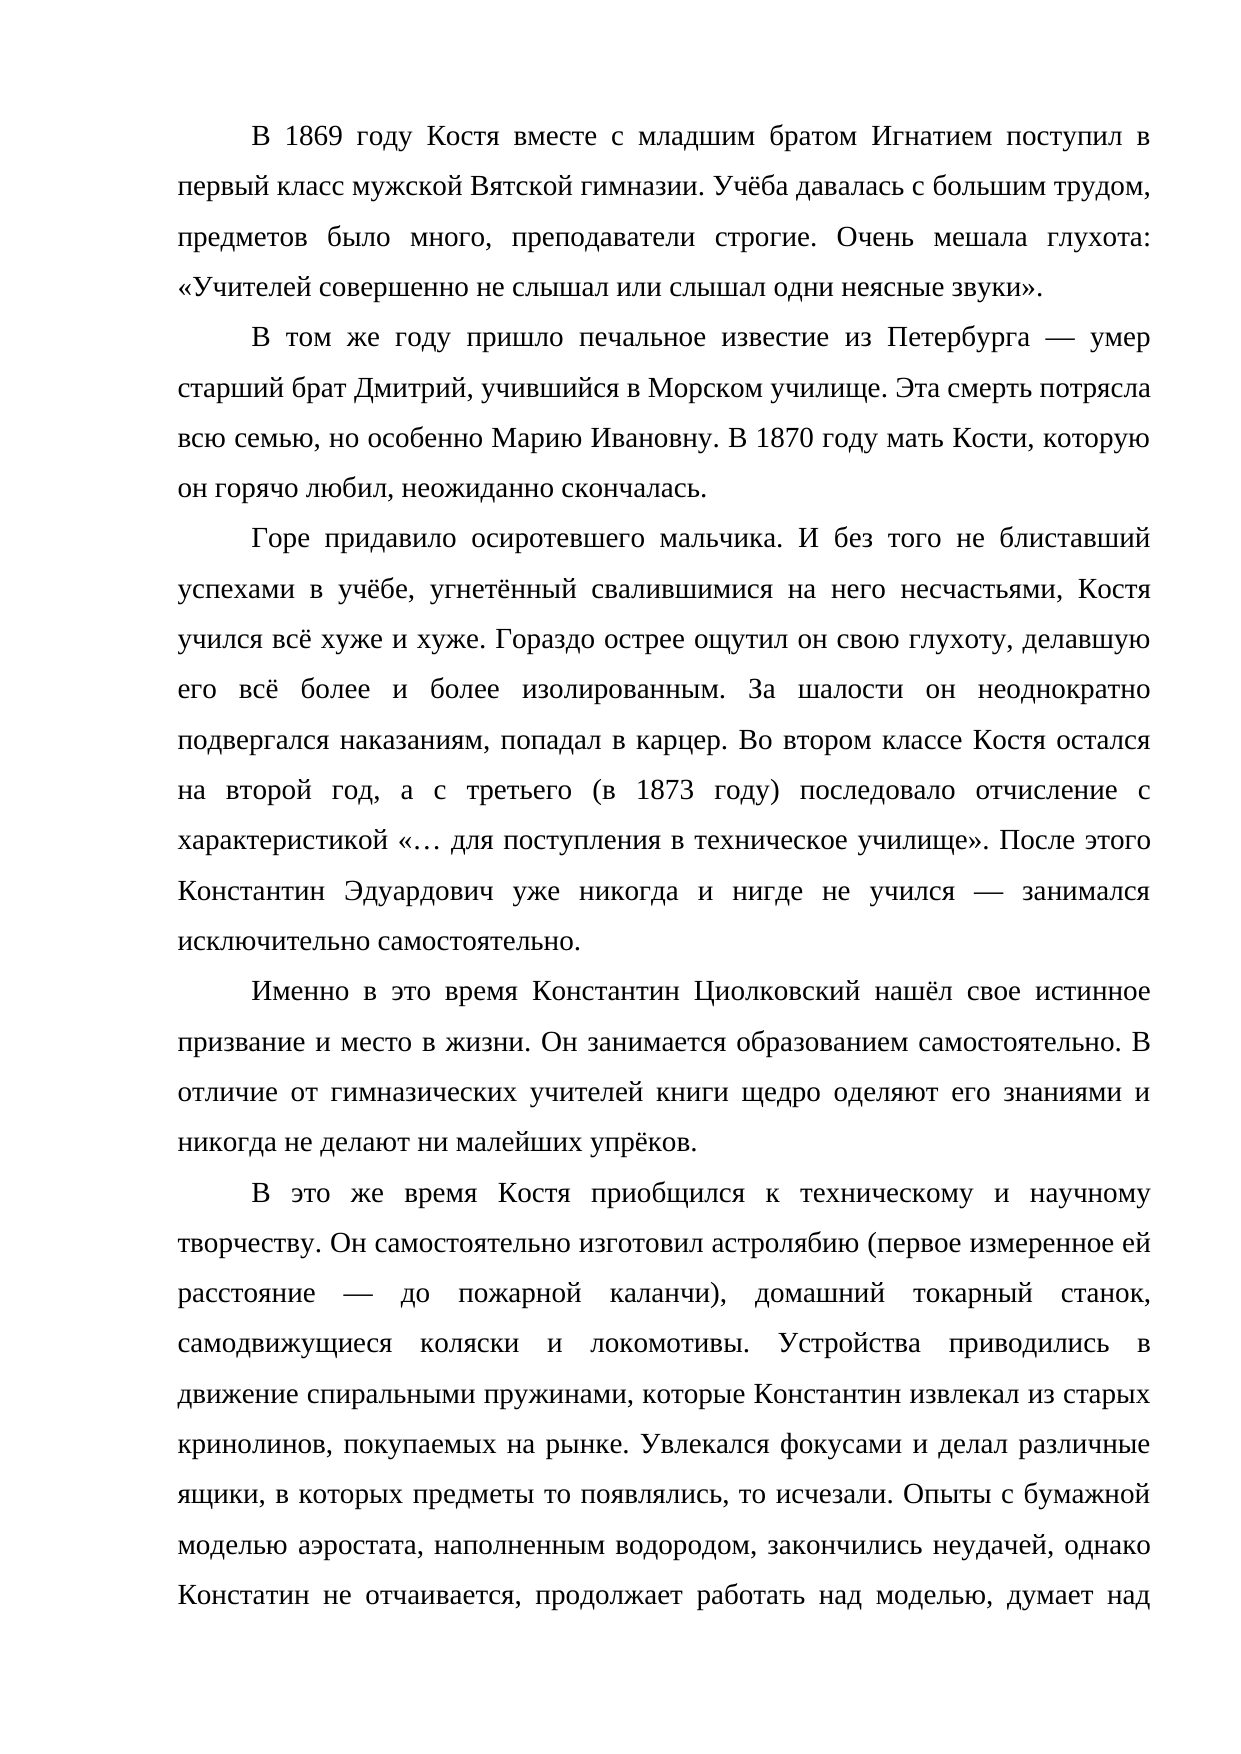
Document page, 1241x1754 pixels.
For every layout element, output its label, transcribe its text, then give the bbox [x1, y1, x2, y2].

text Горе придавило осиротевшего мальчика. И без того не блиставший успехами в учёбе, угнетённый свалившимися на него несчастьями, Костя учился всё хуже и хуже. Гораздо острее ощутил он свою глухоту, делавшую его всё более и более изолированным. За шалости он неоднократно подвергался наказаниям, попадал в карцер. Во втором классе Костя остался на второй год, а с третьего (в 1873 году) последовало отчисление c характеристикой «… для поступления в техническое училище». После этого Константин Эдуардович уже никогда и нигде не учился — занимался исключительно самостоятельно. [177, 521, 1152, 957]
text В 1869 году Костя вместе с младшим братом Игнатием поступил в первый класс мужской Вятской гимназии. Учёба давалась с большим трудом, предметов было много, преподаватели строгие. Очень мешала глухота: «Учителей совершенно не слышал или слышал одни неясные звуки». [177, 118, 1152, 303]
text В том же году пришло печальное известие из Петербурга — умер старший брат Дмитрий, учившийся в Морском училище. Эта смерть потрясла всю семью, но особенно Марию Ивановну. В 1870 году мать Кости, которую он горячо любил, неожиданно скончалась. [177, 319, 1152, 504]
text Именно в это время Константин Циолковский нашёл свое истинное призвание и место в жизни. Он занимается образованием самостоятельно. В отличие от гимназических учителей книги щедро оделяют его знаниями и никогда не делают ни малейших упрёков. [177, 973, 1152, 1158]
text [177, 1175, 1152, 1611]
